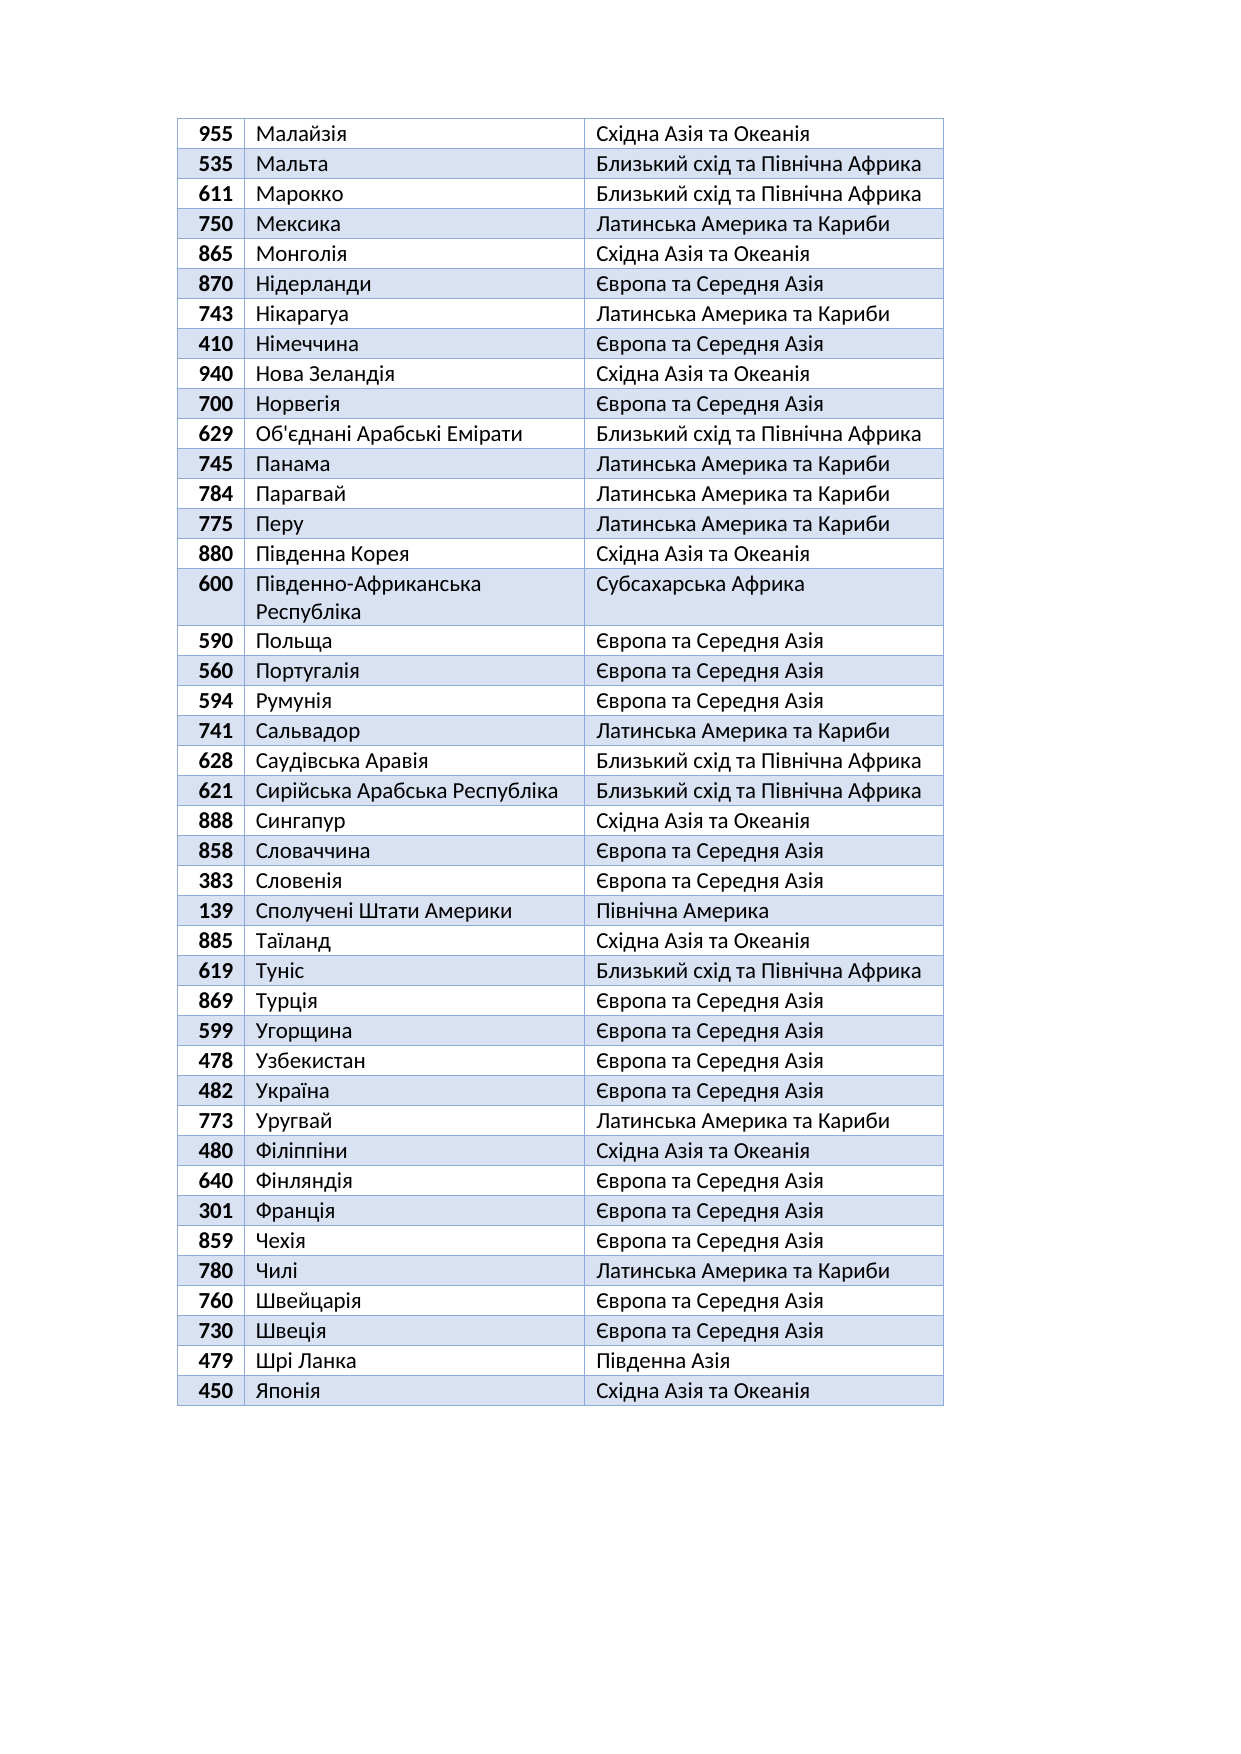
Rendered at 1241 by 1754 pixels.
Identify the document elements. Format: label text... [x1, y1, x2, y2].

table_cell Японія [245, 1376, 584, 1405]
table_cell 621 [178, 776, 244, 805]
table_cell 560 [178, 656, 244, 685]
table_cell Перу [245, 509, 584, 538]
table_cell Латинська Америка та Кариби [585, 1256, 943, 1285]
table_cell Латинська Америка та Кариби [585, 1106, 943, 1135]
table_cell 750 [178, 209, 244, 238]
table_cell 410 [178, 329, 244, 358]
table_cell Європа та Середня Азія [585, 626, 943, 655]
table_cell 741 [178, 716, 244, 745]
table_cell Україна [245, 1076, 584, 1105]
table_cell Східна Азія та Океанія [585, 806, 943, 835]
table_cell 480 [178, 1136, 244, 1165]
table_cell Європа та Середня Азія [585, 986, 943, 1015]
table_cell 784 [178, 479, 244, 508]
table_cell Нікарагуа [245, 299, 584, 328]
table_cell 619 [178, 956, 244, 985]
table_cell 640 [178, 1166, 244, 1195]
table_cell Латинська Америка та Кариби [585, 449, 943, 478]
table_cell 870 [178, 269, 244, 298]
table_cell 745 [178, 449, 244, 478]
table_cell 775 [178, 509, 244, 538]
table_cell Словаччина [245, 836, 584, 865]
table_cell Сальвадор [245, 716, 584, 745]
table_cell Східна Азія та Океанія [585, 1376, 943, 1405]
table_cell Румунія [245, 686, 584, 715]
table_cell Південна Азія [585, 1346, 943, 1375]
table_cell 780 [178, 1256, 244, 1285]
table_cell Близький схід та Північна Африка [585, 179, 943, 208]
table_cell 865 [178, 239, 244, 268]
table_cell Туніс [245, 956, 584, 985]
table_cell Північна Америка [585, 896, 943, 925]
table_cell Європа та Середня Азія [585, 1076, 943, 1105]
table_cell Нова Зеландія [245, 359, 584, 388]
table_cell 940 [178, 359, 244, 388]
table_cell 743 [178, 299, 244, 328]
table_cell 479 [178, 1346, 244, 1375]
table_cell Східна Азія та Океанія [585, 359, 943, 388]
table_cell 478 [178, 1046, 244, 1075]
table_cell Панама [245, 449, 584, 478]
table_cell 869 [178, 986, 244, 1015]
table_cell Європа та Середня Азія [585, 1016, 943, 1045]
table_cell Чехія [245, 1226, 584, 1255]
table_cell 594 [178, 686, 244, 715]
table_cell 880 [178, 539, 244, 568]
table_cell Марокко [245, 179, 584, 208]
table_cell Парагвай [245, 479, 584, 508]
table_cell Польща [245, 626, 584, 655]
table_cell Близький схід та Північна Африка [585, 419, 943, 448]
table_cell Мальта [245, 149, 584, 178]
table_cell Європа та Середня Азія [585, 656, 943, 685]
table_cell Європа та Середня Азія [585, 1226, 943, 1255]
table_cell 730 [178, 1316, 244, 1345]
table_cell Монголія [245, 239, 584, 268]
table_cell Близький схід та Північна Африка [585, 956, 943, 985]
table_cell Уругвай [245, 1106, 584, 1135]
table_cell 611 [178, 179, 244, 208]
table_cell Латинська Америка та Кариби [585, 509, 943, 538]
table_cell 482 [178, 1076, 244, 1105]
table_cell Сингапур [245, 806, 584, 835]
table_cell Східна Азія та Океанія [585, 119, 943, 148]
table_cell 383 [178, 866, 244, 895]
table_cell Європа та Середня Азія [585, 1196, 943, 1225]
table_cell 760 [178, 1286, 244, 1315]
table_cell 139 [178, 896, 244, 925]
table_cell Філіппіни [245, 1136, 584, 1165]
table_cell Близький схід та Північна Африка [585, 776, 943, 805]
table_cell Європа та Середня Азія [585, 866, 943, 895]
table_cell Німеччина [245, 329, 584, 358]
table_cell Сирійська Арабська Республіка [245, 776, 584, 805]
table_cell Східна Азія та Океанія [585, 926, 943, 955]
table_cell Таїланд [245, 926, 584, 955]
table_cell Європа та Середня Азія [585, 1286, 943, 1315]
table_cell Східна Азія та Океанія [585, 539, 943, 568]
table_cell Сполучені Штати Америки [245, 896, 584, 925]
table_cell 888 [178, 806, 244, 835]
table_cell Європа та Середня Азія [585, 389, 943, 418]
table_cell Шрі Ланка [245, 1346, 584, 1375]
table_cell 628 [178, 746, 244, 775]
table_cell 629 [178, 419, 244, 448]
table_cell Південно-Африканська Республіка [245, 569, 584, 625]
table_cell 955 [178, 119, 244, 148]
table_cell Чилі [245, 1256, 584, 1285]
table_cell Словенія [245, 866, 584, 895]
table_cell 859 [178, 1226, 244, 1255]
table_cell Малайзія [245, 119, 584, 148]
table_cell 885 [178, 926, 244, 955]
table_cell 600 [178, 569, 244, 625]
table_cell Європа та Середня Азія [585, 329, 943, 358]
table_cell Близький схід та Північна Африка [585, 149, 943, 178]
table_cell Об'єднані Арабські Емірати [245, 419, 584, 448]
table_cell Європа та Середня Азія [585, 686, 943, 715]
table_cell Латинська Америка та Кариби [585, 479, 943, 508]
table_cell Португалія [245, 656, 584, 685]
table_cell Субсахарська Африка [585, 569, 943, 625]
table_cell 773 [178, 1106, 244, 1135]
table_cell Латинська Америка та Кариби [585, 299, 943, 328]
table_cell 700 [178, 389, 244, 418]
table_cell 599 [178, 1016, 244, 1045]
table_cell Мексика [245, 209, 584, 238]
table_cell Латинська Америка та Кариби [585, 716, 943, 745]
table_cell Франція [245, 1196, 584, 1225]
table_cell Європа та Середня Азія [585, 836, 943, 865]
table_cell Латинська Америка та Кариби [585, 209, 943, 238]
table_cell Європа та Середня Азія [585, 1166, 943, 1195]
table_cell 450 [178, 1376, 244, 1405]
table_cell Узбекистан [245, 1046, 584, 1075]
table_cell Швеція [245, 1316, 584, 1345]
table_cell Угорщина [245, 1016, 584, 1045]
table_cell Європа та Середня Азія [585, 1046, 943, 1075]
table_cell Турція [245, 986, 584, 1015]
table_cell Фінляндія [245, 1166, 584, 1195]
table_cell Саудівська Аравія [245, 746, 584, 775]
table_cell 590 [178, 626, 244, 655]
table_cell Європа та Середня Азія [585, 1316, 943, 1345]
table_cell Близький схід та Північна Африка [585, 746, 943, 775]
table_cell Нідерланди [245, 269, 584, 298]
table_cell Європа та Середня Азія [585, 269, 943, 298]
table_cell 301 [178, 1196, 244, 1225]
table_cell Швейцарія [245, 1286, 584, 1315]
table_cell Східна Азія та Океанія [585, 239, 943, 268]
table_cell Південна Корея [245, 539, 584, 568]
table_cell 858 [178, 836, 244, 865]
table_cell Норвегія [245, 389, 584, 418]
table_cell Східна Азія та Океанія [585, 1136, 943, 1165]
table_cell 535 [178, 149, 244, 178]
